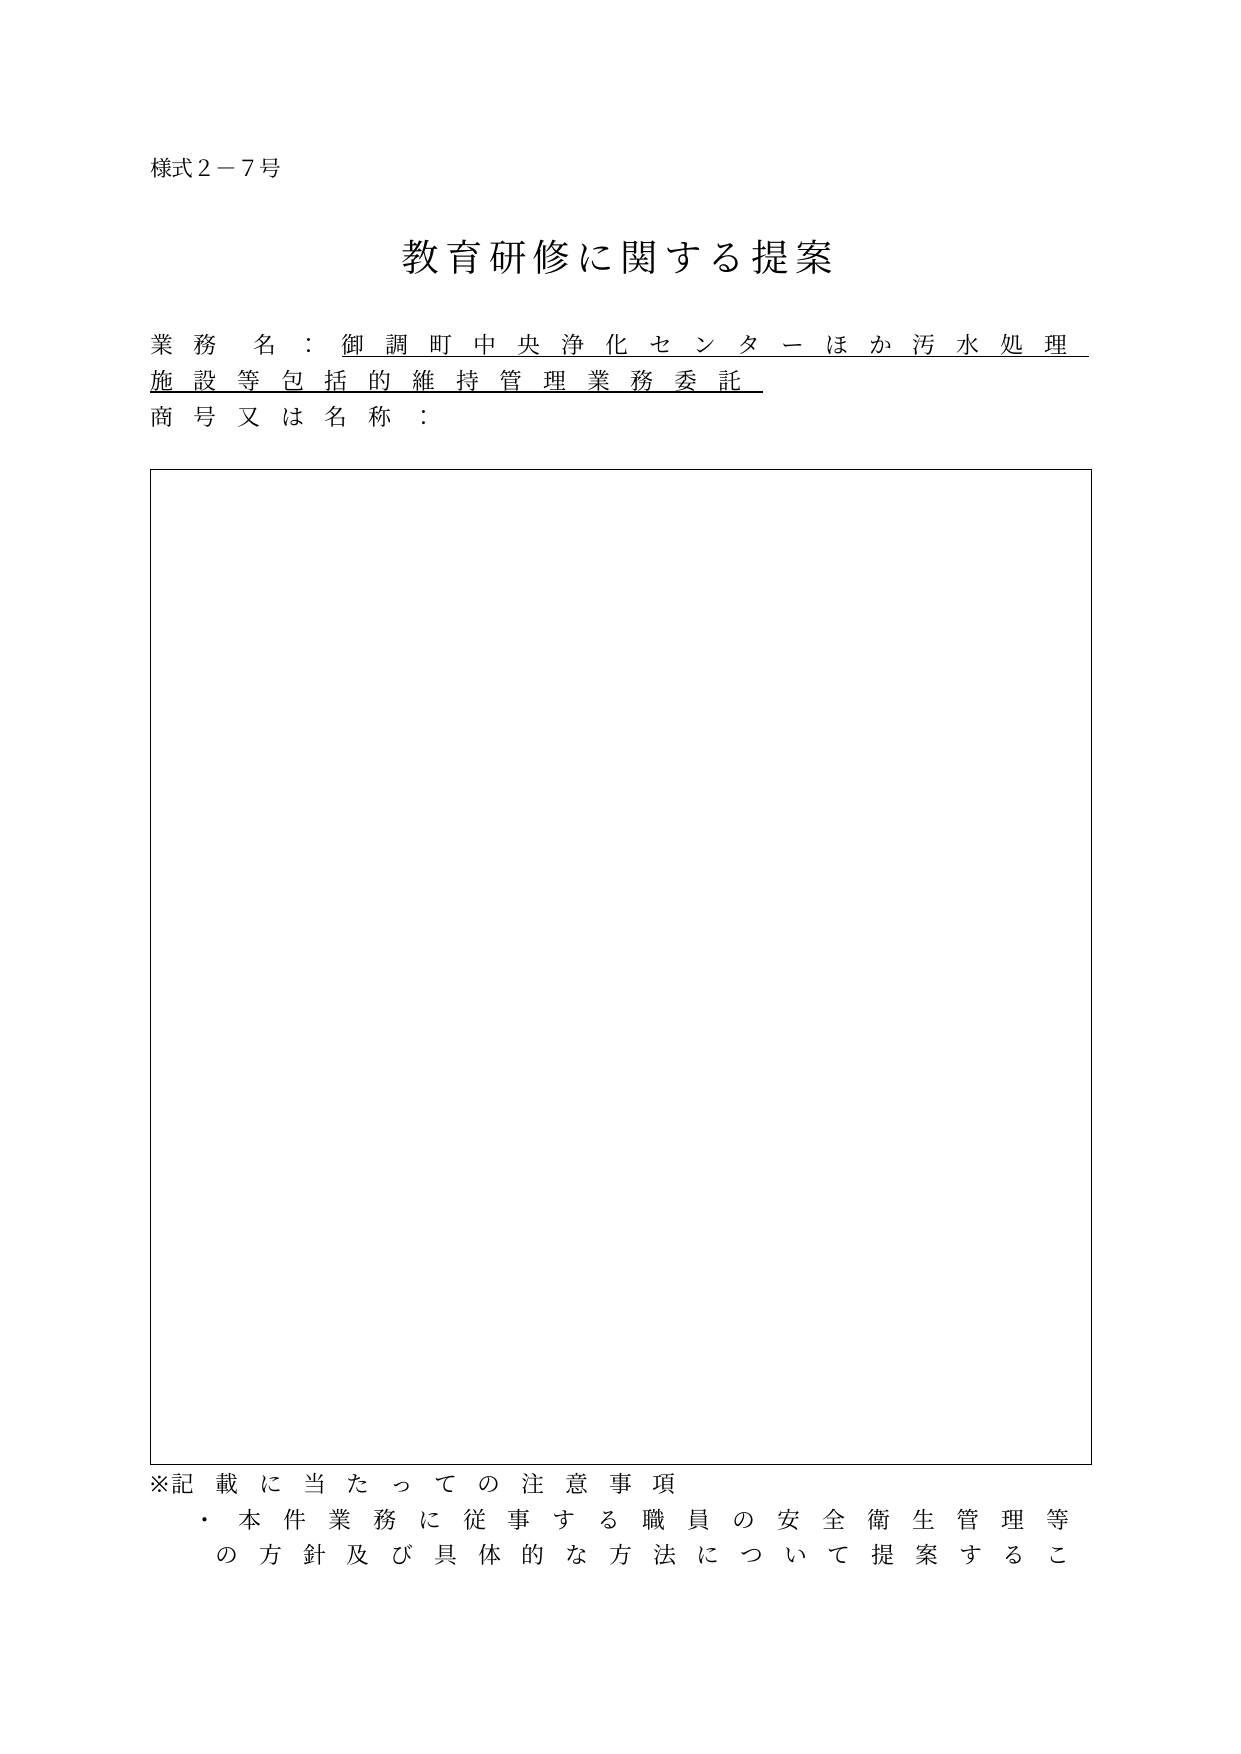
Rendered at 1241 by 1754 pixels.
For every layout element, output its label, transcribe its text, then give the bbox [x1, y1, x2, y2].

text 様式２－７号 [150, 149, 1090, 184]
text ※記載に当たっての注意事項 [150, 1465, 1090, 1501]
text 商号又は名称： [150, 397, 1090, 433]
table_header [151, 470, 1091, 1464]
text 教育研修に関する提案 [150, 220, 1090, 291]
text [172, 1501, 1090, 1572]
text 業務名：御調町中央浄化センターほか汚水処理施設等包括的維持管理業務委託 [150, 326, 1090, 397]
